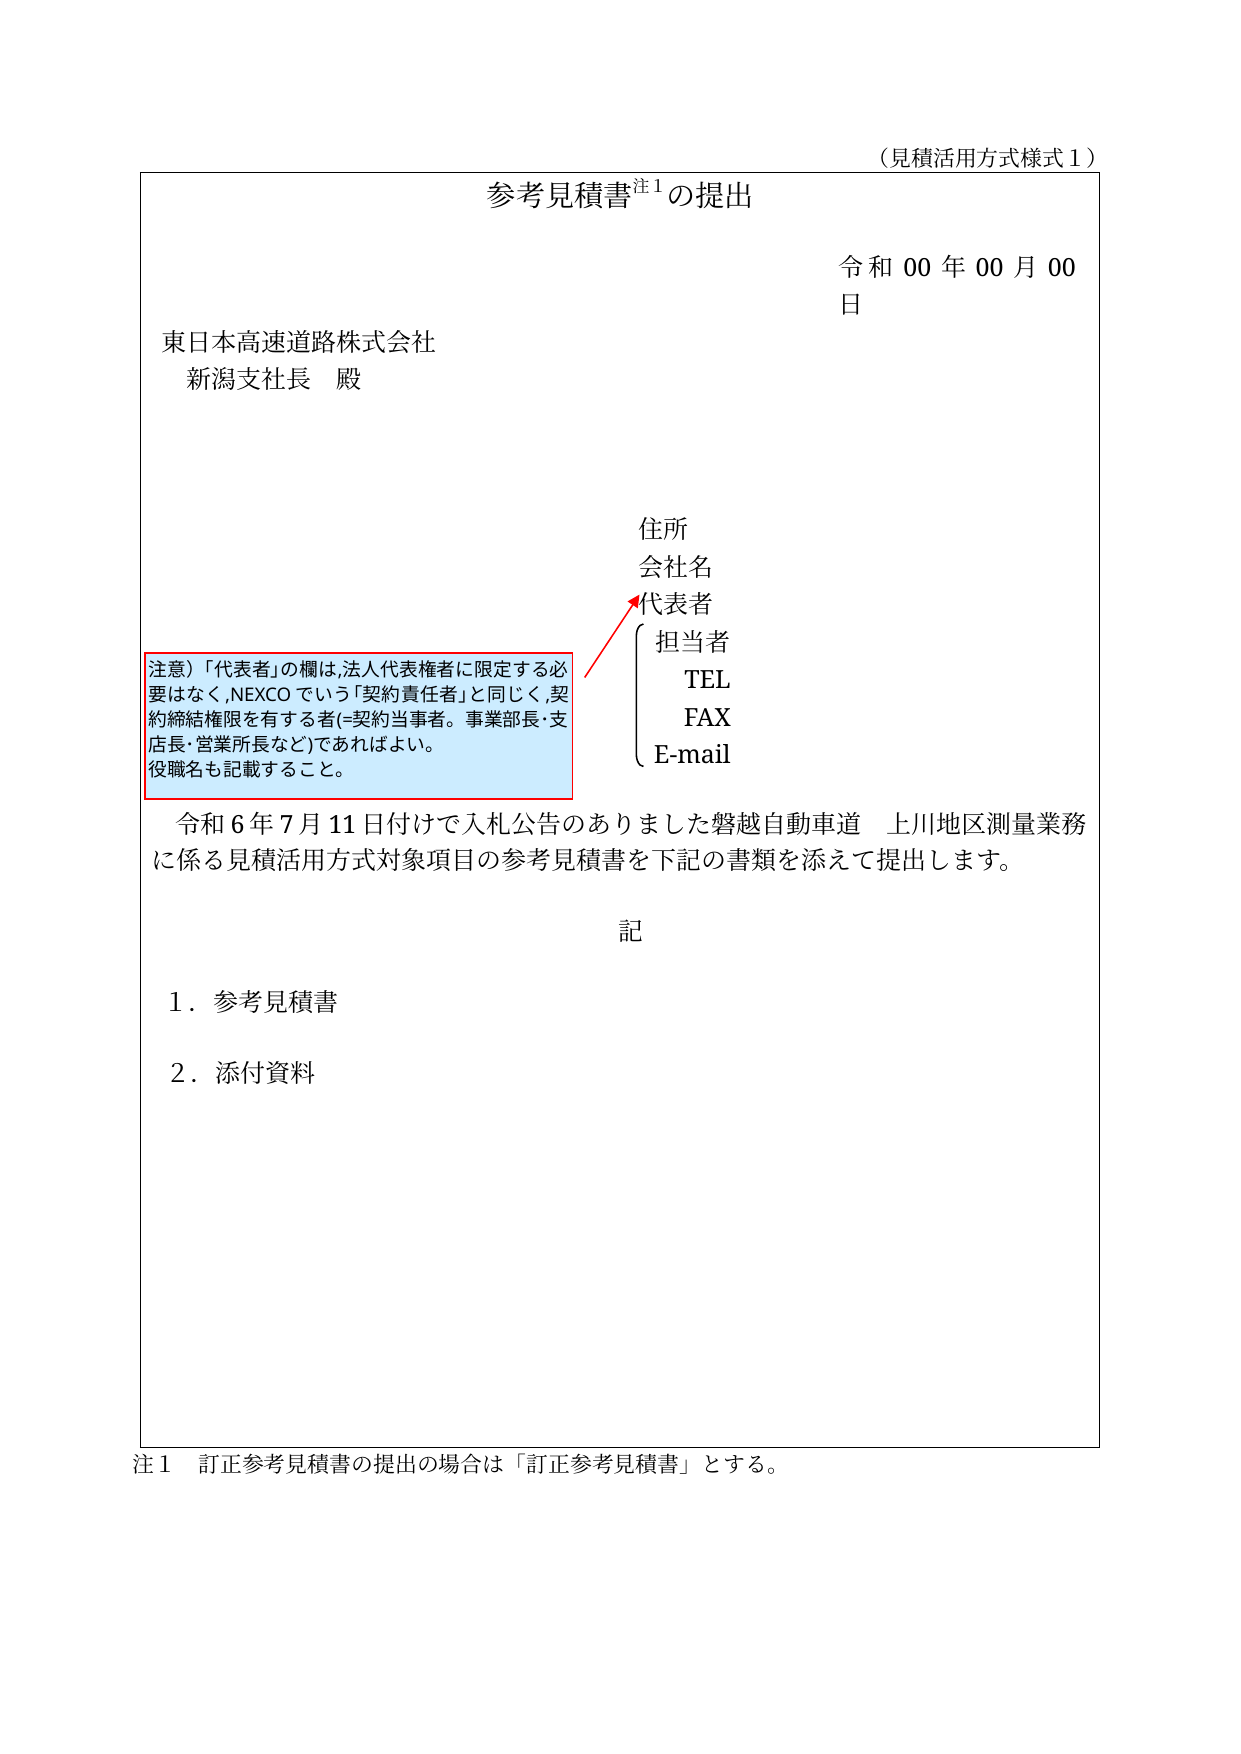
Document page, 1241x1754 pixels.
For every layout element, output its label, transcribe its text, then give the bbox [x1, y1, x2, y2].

text 注１ 訂正参考見積書の提出の場合は「訂正参考見積書」とする。 [89, 1448, 1152, 1479]
text （見積活用方式様式１） [89, 141, 1108, 172]
table_header 参考見積書注１の提出 令和6年7月11日付けで入札公告のありました磐越自動車道 上川地区測量業務に係る見積活用方式対象項目の参考見積書を下記の書類を添えて提出します。 記 １．参考見積書 ２．添付資料 [141, 173, 1099, 1447]
